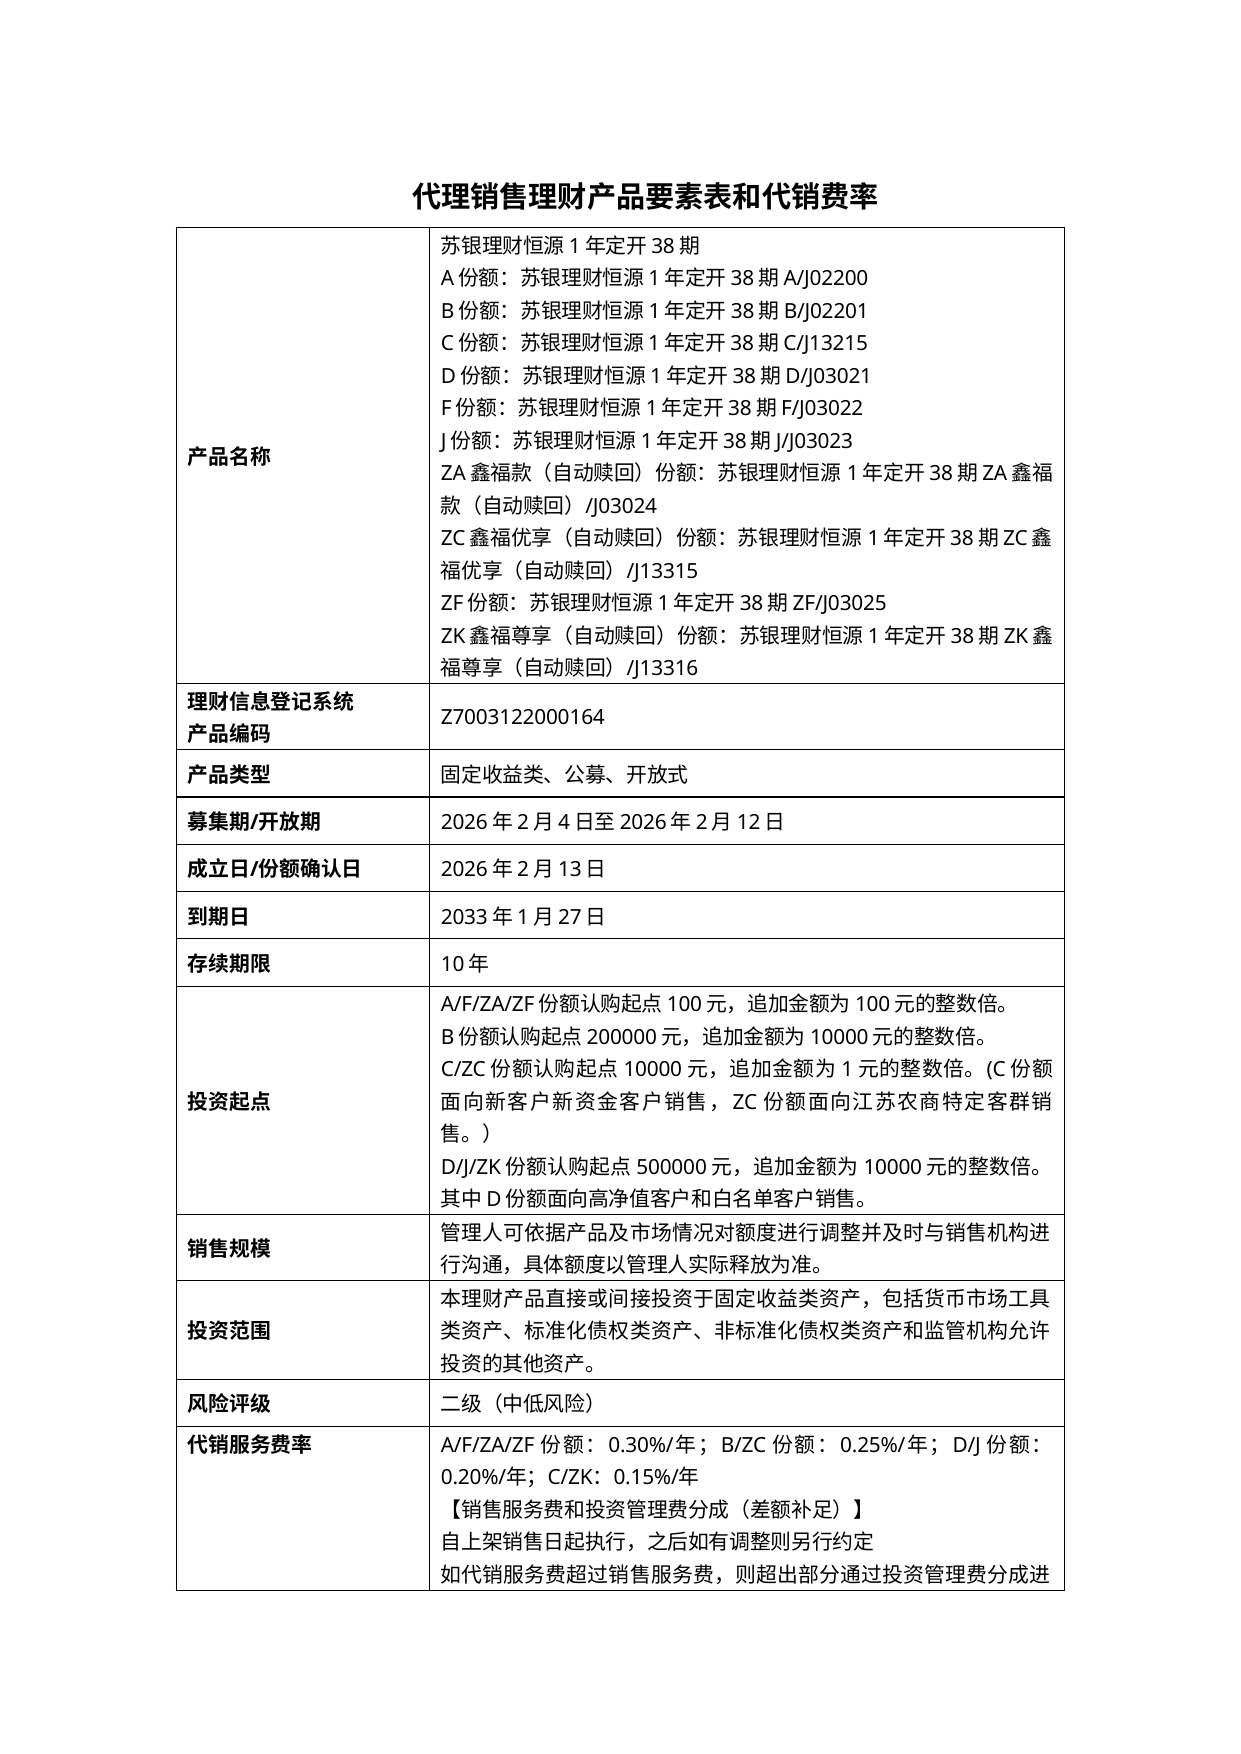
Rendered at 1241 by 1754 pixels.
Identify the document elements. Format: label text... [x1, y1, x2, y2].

table_cell Z7003122000164 [430, 684, 1064, 749]
table_cell 风险评级 [177, 1380, 429, 1426]
table_cell A/F/ZA/ZF份额认购起点100元，追加金额为100元的整数倍。 B份额认购起点200000元，追加金额为10000元的整数倍。 C/ZC份额认购起点10000元，追加金额为1元的整数倍。(C份额面向新客户新资金客户销售，ZC份额面向江苏农商特定客群销售。） D/J/ZK份额认购起点500000元，追加金额为10000元的整数倍。其中D份额面向高净值客户和白名单客户销售。 [430, 987, 1064, 1214]
table_cell 募集期/开放期 [177, 798, 429, 844]
table_cell 2026年2月4日至2026年2月12日 [430, 798, 1064, 844]
table_cell 本理财产品直接或间接投资于固定收益类资产，包括货币市场工具类资产、标准化债权类资产、非标准化债权类资产和监管机构允许投资的其他资产。 [430, 1281, 1064, 1379]
table_cell 二级（中低风险） [430, 1380, 1064, 1426]
table_cell 管理人可依据产品及市场情况对额度进行调整并及时与销售机构进行沟通，具体额度以管理人实际释放为准。 [430, 1215, 1064, 1280]
text 代理销售理财产品要素表和代销费率 [187, 162, 1053, 227]
table_cell 2033年1月27日 [430, 892, 1064, 938]
table_cell 固定收益类、公募、开放式 [430, 750, 1064, 796]
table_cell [430, 1427, 1064, 1589]
table_cell 投资起点 [177, 987, 429, 1214]
table_cell 投资范围 [177, 1281, 429, 1379]
table_header 产品名称 [177, 228, 429, 683]
table_cell 销售规模 [177, 1215, 429, 1280]
table_cell 10年 [430, 939, 1064, 986]
table_cell 代销服务费率 [177, 1427, 429, 1589]
table_cell 产品类型 [177, 750, 429, 796]
table_cell 存续期限 [177, 939, 429, 986]
table_cell 到期日 [177, 892, 429, 938]
table_cell 成立日/份额确认日 [177, 845, 429, 891]
table_cell 2026年2月13日 [430, 845, 1064, 891]
table_header 苏银理财恒源1年定开38期 A份额：苏银理财恒源1年定开38期A/J02200 B份额：苏银理财恒源1年定开38期B/J02201 C份额：苏银理财恒源1年定开38期C/J13215 D份额：苏银理财恒源1年定开38期D/J03021 F份额：苏银理财恒源1年定开38期F/J03022 J份额：苏银理财恒源1年定开38期J/J03023 ZA鑫福款（自动赎回）份额：苏银理财恒源1年定开38期ZA鑫福款（自动赎回）/J03024 ZC鑫福优享（自动赎回）份额：苏银理财恒源1年定开38期ZC鑫福优享（自动赎回）/J13315 ZF份额：苏银理财恒源1年定开38期ZF/J03025 ZK鑫福尊享（自动赎回）份额：苏银理财恒源1年定开38期ZK鑫福尊享（自动赎回）/J13316 [430, 228, 1064, 683]
table_cell 理财信息登记系统 产品编码 [177, 684, 429, 749]
